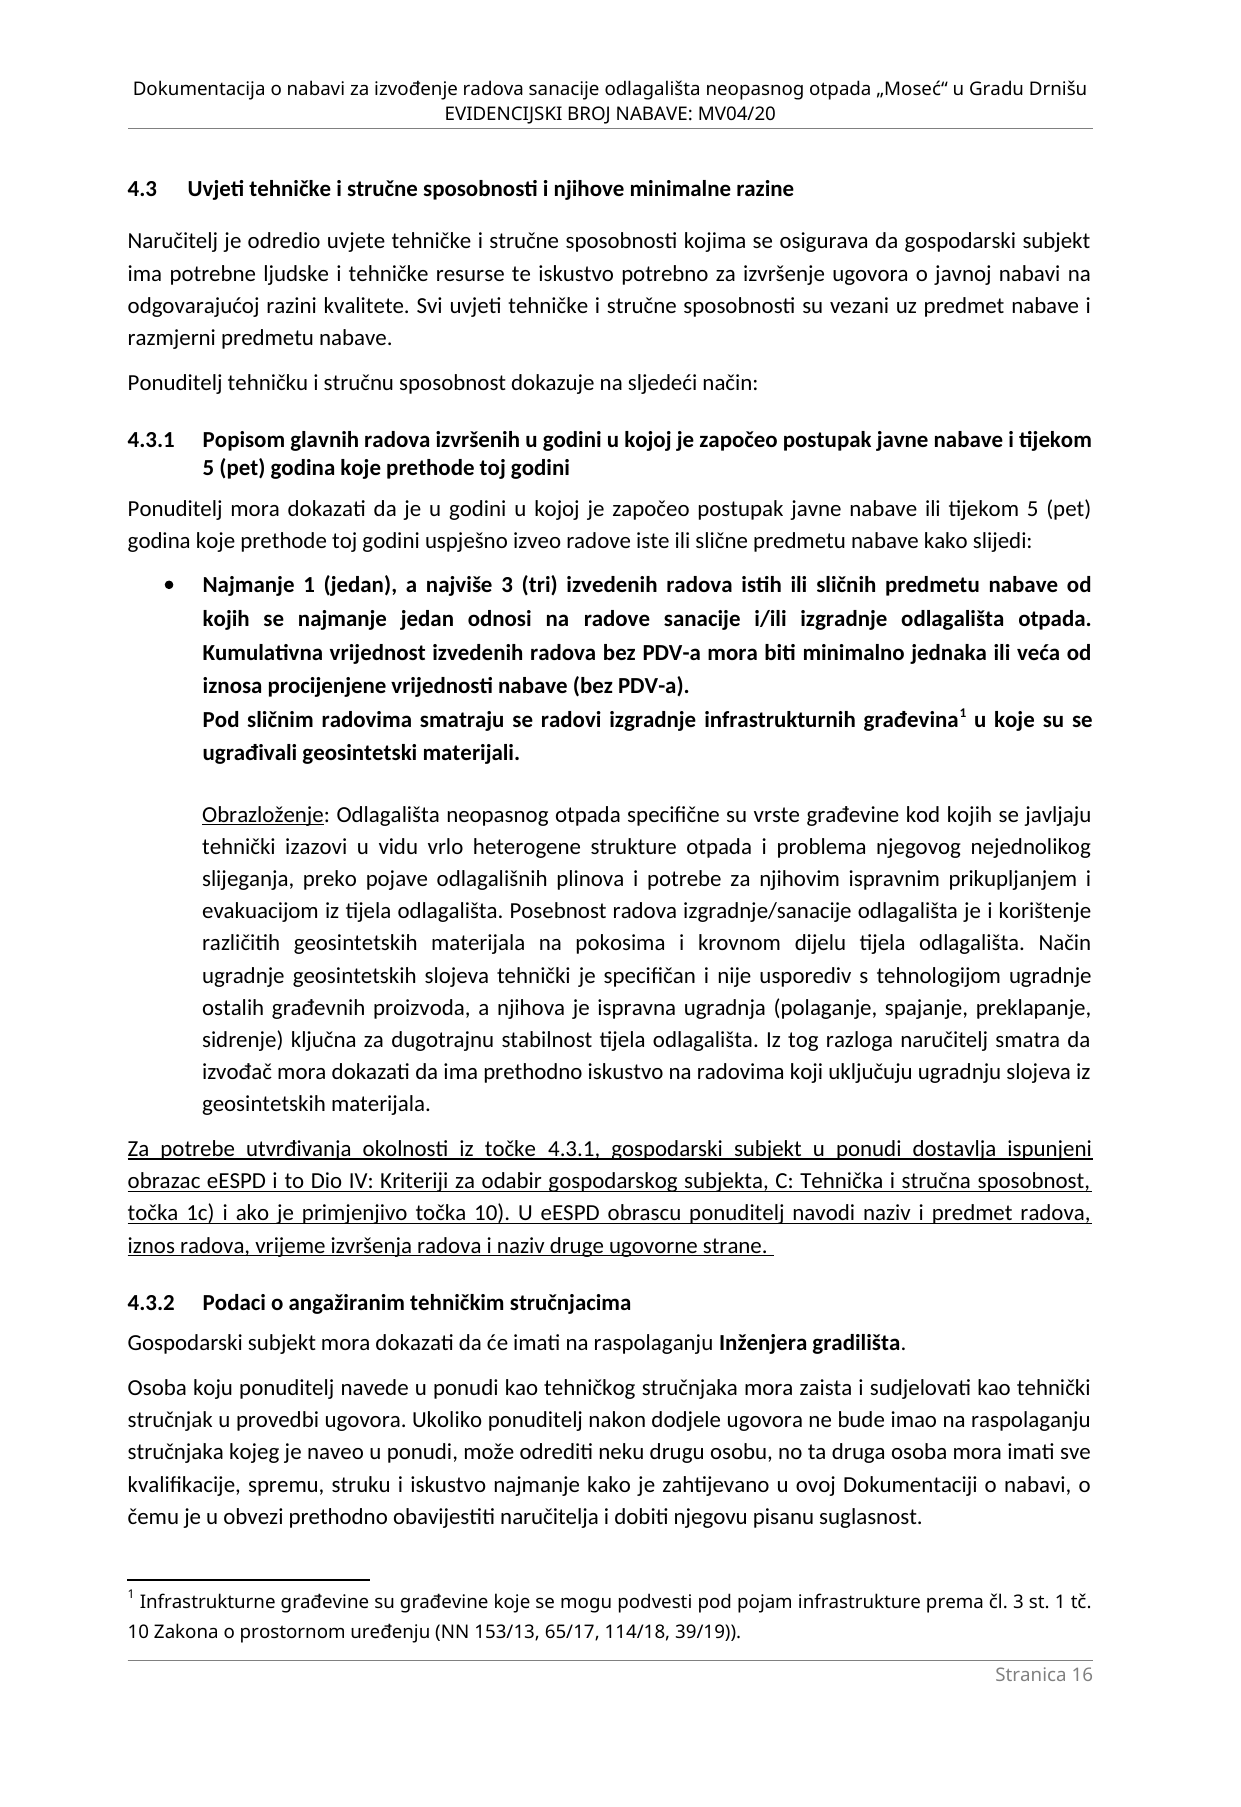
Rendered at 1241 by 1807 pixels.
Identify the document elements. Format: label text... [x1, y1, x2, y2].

text Za potrebe utvrđivanja okolnosti iz točke 4.3.1, gospodarski subjekt u ponudi dostavlja ispunjeni obrazac eESPD i to Dio IV: Kriteriji za odabir gospodarskog subjekta, C: Tehnička i stručna sposobnost, točka 1c) i ako je primjenjivo točka 10). U eESPD obrascu ponuditelj navodi naziv i predmet radova, iznos radova, vrijeme izvršenja radova i naziv druge ugovorne strane. [127, 1159, 1093, 1259]
list Obrazloženje: Odlagališta neopasnog otpada specifične su vrste građevine kod kojih se javljaju tehnički izazovi u vidu vrlo heterogene strukture otpada i problema njegovog nejednolikog slijeganja, preko pojave odlagališnih plinova i potrebe za njihovim ispravnim prikupljanjem i evakuacijom iz tijela odlagališta. Posebnost radova izgradnje/sanacije odlagališta je i korištenje različitih geosintetskih materijala na pokosima i krovnom dijelu tijela odlagališta. Način ugradnje geosintetskih slojeva tehnički je specifičan i nije usporediv s tehnologijom ugradnje ostalih građevnih proizvoda, a njihova je ispravna ugradnja (polaganje, spajanje, preklapanje, sidrenje) ključna za dugotrajnu stabilnost tijela odlagališta. Iz tog razloga naručitelj smatra da izvođač mora dokazati da ima prethodno iskustvo na radovima koji uključuju ugradnju slojeva iz geosintetskih materijala. [202, 800, 1093, 1117]
subtitle Popisom glavnih radova izvršenih u godini u kojoj je započeo postupak javne nabave i tijekom 5 (pet) godina koje prethode toj godini [127, 425, 1093, 481]
text Naručitelj je odredio uvjete tehničke i stručne sposobnosti kojima se osigurava da gospodarski subjekt ima potrebne ljudske i tehničke resurse te iskustvo potrebno za izvršenje ugovora o javnoj nabavi na odgovarajućoj razini kvalitete. Svi uvjeti tehničke i stručne sposobnosti su vezani uz predmet nabave i razmjerni predmetu nabave. [127, 227, 1093, 351]
text Osoba koju ponuditelj navede u ponudi kao tehničkog stručnjaka mora zaista i sudjelovati kao tehnički stručnjak u provedbi ugovora. Ukoliko ponuditelj nakon dodjele ugovora ne bude imao na raspolaganju stručnjaka kojeg je naveo u ponudi, može odrediti neku drugu osobu, no ta druga osoba mora imati sve kvalifikacije, spremu, struku i iskustvo najmanje kako je zahtijevano u ovoj Dokumentaciji o nabavi, o čemu je u obvezi prethodno obavijestiti naručitelja i dobiti njegovu pisanu suglasnost. [127, 1373, 1093, 1530]
text Ponuditelj tehničku i stručnu sposobnost dokazuje na sljedeći način: [127, 368, 1093, 396]
text Gospodarski subjekt mora dokazati da će imati na raspolaganju Inženjera gradilišta. [127, 1328, 1093, 1356]
text Ponuditelj mora dokazati da je u godini u kojoj je započeo postupak javne nabave ili tijekom 5 (pet) godina koje prethode toj godini uspješno izveo radove iste ili slične predmetu nabave kako slijedi: [127, 494, 1093, 554]
text Pod sličnim radovima smatraju se radovi izgradnje infrastrukturnih građevina u koje su se ugrađivali geosintetski materijali. [202, 705, 1093, 766]
subtitle Uvjeti tehničke i stručne sposobnosti i njihove minimalne razine [127, 174, 1093, 202]
text Za potrebe utvrđivanja okolnosti iz točke 4.3.1, gospodarski subjekt u ponudi dostavlja ispunjeni obrazac eESPD i to Dio IV: Kriteriji za odabir gospodarskog subjekta, C: Tehnička i stručna sposobnost, točka 1c) i ako je primjenjivo točka 10). U eESPD obrascu ponuditelj navodi naziv i predmet radova, iznos radova, vrijeme izvršenja radova i naziv druge ugovorne strane. [127, 1134, 1093, 1158]
list Najmanje 1 (jedan), a najviše 3 (tri) izvedenih radova istih ili sličnih predmetu nabave od kojih se najmanje jedan odnosi na radove sanacije i/ili izgradnje odlagališta otpada. Kumulativna vrijednost izvedenih radova bez PDV-a mora biti minimalno jednaka ili veća od iznosa procijenjene vrijednosti nabave (bez PDV-a). [165, 571, 1093, 699]
subtitle Podaci o angažiranim tehničkim stručnjacima [127, 1288, 1093, 1316]
